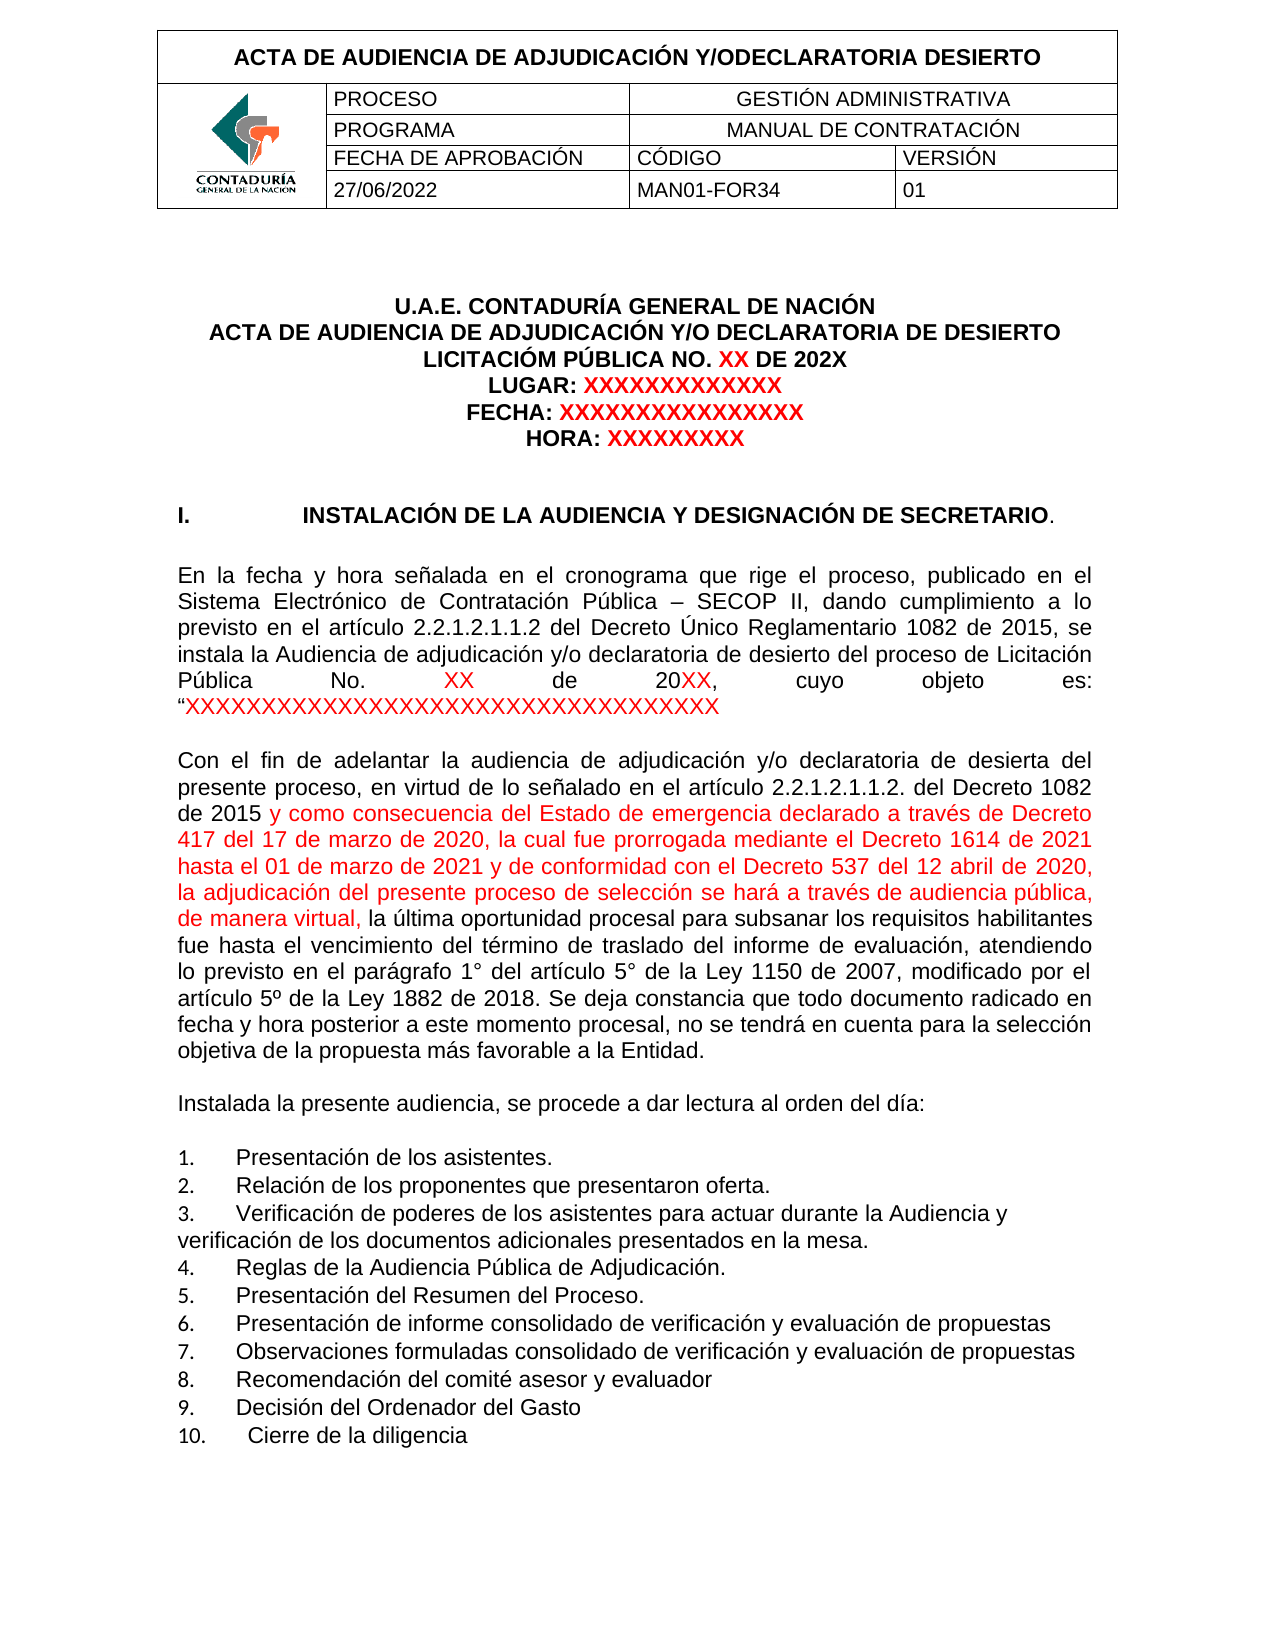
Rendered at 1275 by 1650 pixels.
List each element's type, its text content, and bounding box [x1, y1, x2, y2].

text U.A.E. CONTADURÍA GENERAL DE NACIÓN [177, 293, 1093, 319]
list Verificación de poderes de los asistentes para actuar durante la Audiencia y verificación de los documentos adicionales presentados en la mesa. [177, 1199, 1093, 1253]
picture [178, 85, 313, 198]
list Decisión del Ordenador del Gasto [177, 1393, 1093, 1421]
text Instalada la presente audiencia, se procede a dar lectura al orden del día: [177, 1090, 1093, 1116]
list Recomendación del comité asesor y evaluador [177, 1365, 1093, 1393]
text Con el fin de adelantar la audiencia de adjudicación y/o declaratoria de desierta del presente proceso, en virtud de lo señalado en el artículo 2.2.1.2.1.1.2. del Decreto 1082 de 2015 y como consecuencia del Estado de emergencia declarado a través de Decreto 417 del 17 de marzo de 2020, la cual fue prorrogada mediante el Decreto 1614 de 2021 hasta el 01 de marzo de 2021 y de conformidad con el Decreto 537 del 12 abril de 2020, la adjudicación del presente proceso de selección se hará a través de audiencia pública, de manera virtual, la última oportunidad procesal para subsanar los requisitos habilitantes fue hasta el vencimiento del término de traslado del informe de evaluación, atendiendo lo previsto en el parágrafo 1° del artículo 5° de la Ley 1150 de 2007, modificado por el artículo 5º de la Ley 1882 de 2018. Se deja constancia que todo documento radicado en fecha y hora posterior a este momento procesal, no se tendrá en cuenta para la selección objetiva de la propuesta más favorable a la Entidad. [177, 747, 1093, 1063]
list Presentación del Resumen del Proceso. [177, 1281, 1093, 1309]
list Relación de los proponentes que presentaron oferta. [177, 1171, 1093, 1199]
list Cierre de la diligencia [177, 1421, 1093, 1449]
text En la fecha y hora señalada en el cronograma que rige el proceso, publicado en el Sistema Electrónico de Contratación Pública – SECOP II, dando cumplimiento a lo previsto en el artículo 2.2.1.2.1.1.2 del Decreto Único Reglamentario 1082 de 2015, se instala la Audiencia de adjudicación y/o declaratoria de desierto del proceso de Licitación Pública No. XX de 20XX, cuyo objeto es: “XXXXXXXXXXXXXXXXXXXXXXXXXXXXXXXXXXX [177, 562, 1093, 720]
subtitle I. INSTALACIÓN DE LA AUDIENCIA Y DESIGNACIÓN DE SECRETARIO. [177, 502, 1093, 529]
list Presentación de los asistentes. [177, 1143, 1093, 1171]
list Observaciones formuladas consolidado de verificación y evaluación de propuestas [177, 1337, 1093, 1365]
text LICITACIÓM PÚBLICA NO. XX DE 202X [177, 346, 1093, 372]
text LUGAR: XXXXXXXXXXXXX [177, 372, 1093, 398]
text ACTA DE AUDIENCIA DE ADJUDICACIÓN Y/O DECLARATORIA DE DESIERTO [177, 319, 1093, 346]
list Reglas de la Audiencia Pública de Adjudicación. [177, 1253, 1093, 1281]
text FECHA: XXXXXXXXXXXXXXXX [177, 398, 1093, 425]
list Presentación de informe consolidado de verificación y evaluación de propuestas [177, 1309, 1093, 1337]
text HORA: XXXXXXXXX [177, 425, 1093, 451]
